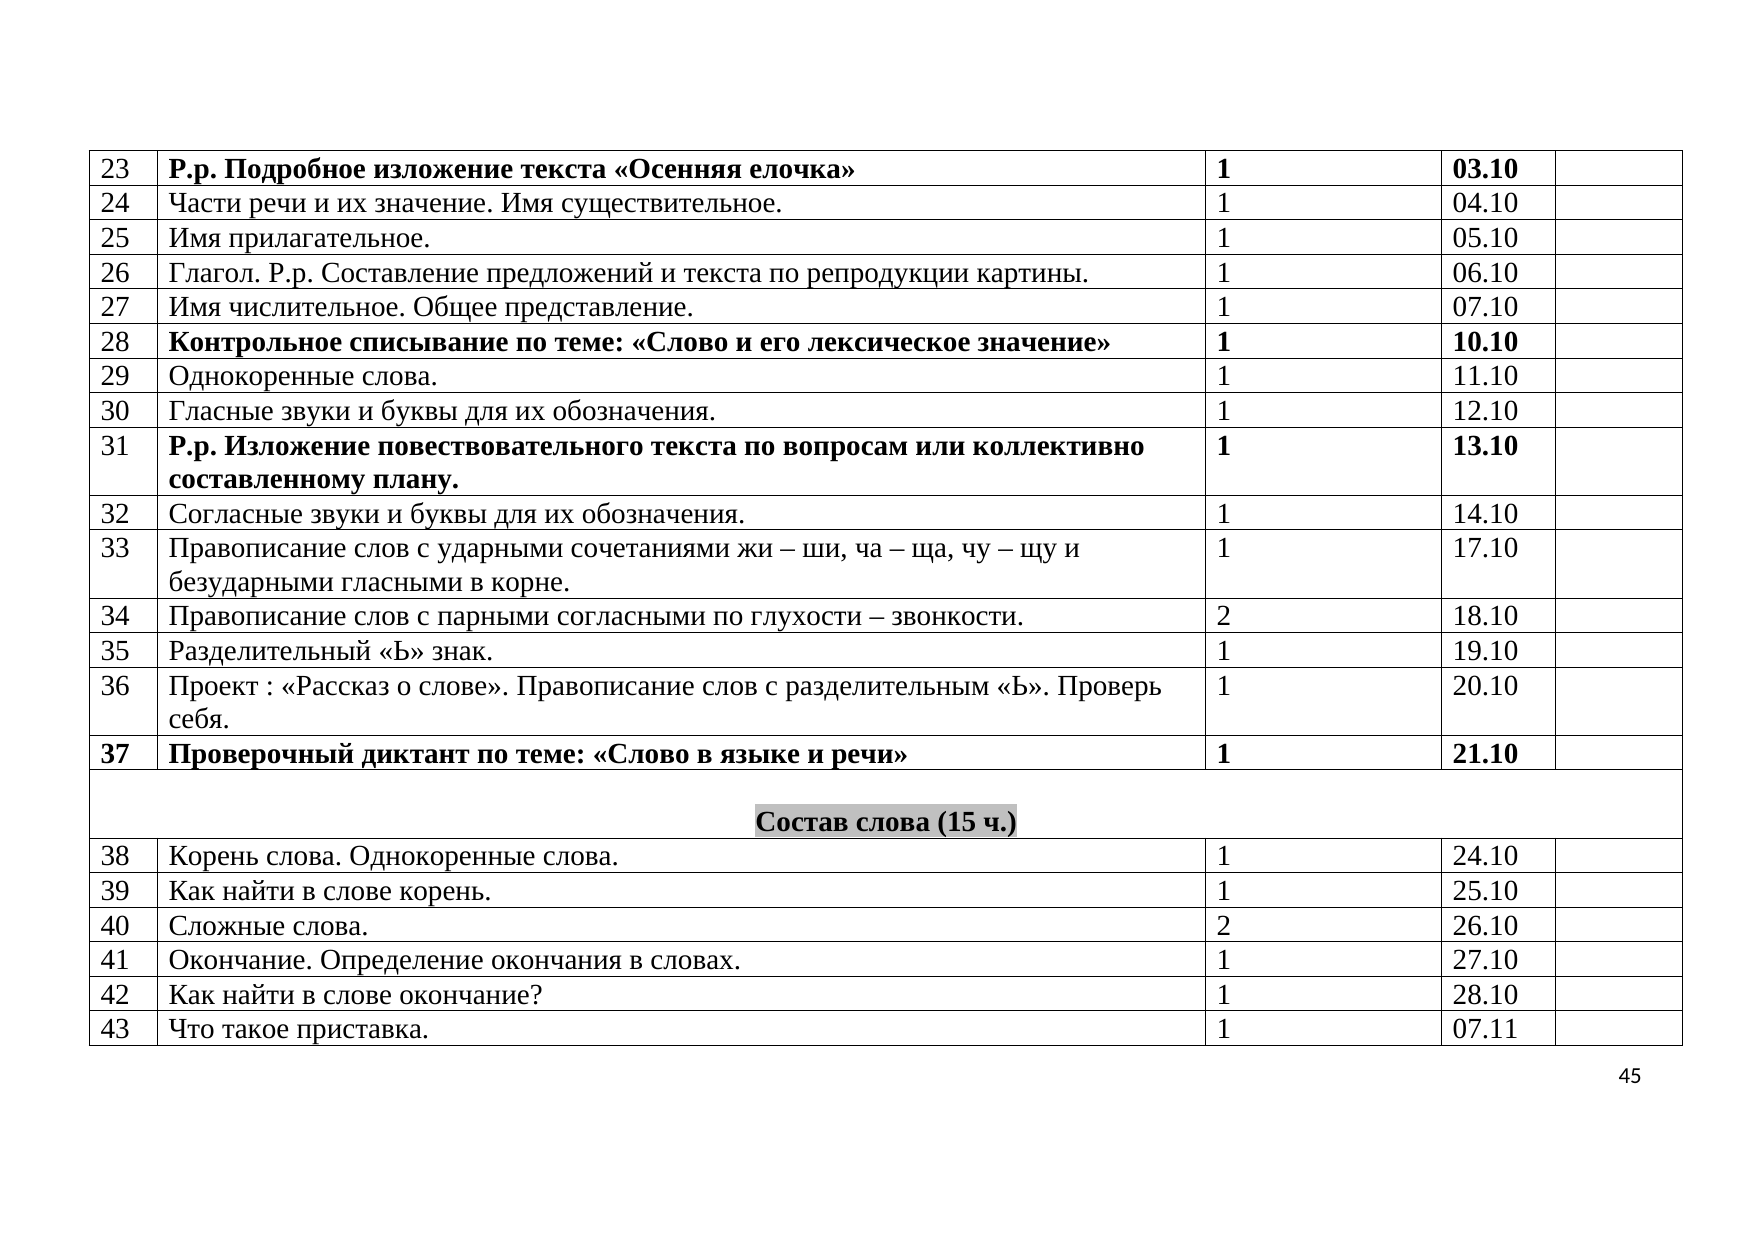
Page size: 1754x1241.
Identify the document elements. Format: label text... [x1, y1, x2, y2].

table_cell Р.р. Изложение повествовательного текста по вопросам или коллективно составленному плану. [158, 428, 1205, 495]
table_cell 26 [90, 255, 157, 288]
table_cell 23 [90, 151, 157, 184]
table_cell 29 [90, 359, 157, 392]
table_cell 1 [1206, 839, 1441, 872]
table_cell 1 [1206, 736, 1441, 769]
table_cell 17.10 [1442, 530, 1555, 597]
table_cell 38 [90, 839, 157, 872]
table_cell 41 [90, 942, 157, 976]
table_cell 04.10 [1442, 186, 1555, 219]
table_cell 13.10 [1442, 428, 1555, 495]
table_cell 39 [90, 873, 157, 907]
table_cell 1 [1206, 186, 1441, 219]
table_cell Как найти в слове окончание? [158, 977, 1205, 1010]
table_cell [1556, 428, 1682, 495]
table_cell 14.10 [1442, 496, 1555, 529]
table_cell [1556, 599, 1682, 632]
table_cell Окончание. Определение окончания в словах. [158, 942, 1205, 976]
table_cell Разделительный «Ь» знак. [158, 633, 1205, 667]
table_cell 32 [90, 496, 157, 529]
table_cell Р.р. Подробное изложение текста «Осенняя елочка» [158, 151, 1205, 184]
table_cell 1 [1206, 255, 1441, 288]
table_cell [1556, 220, 1682, 254]
table_cell [1556, 668, 1682, 735]
table_cell 1 [1206, 873, 1441, 907]
table_cell 1 [1206, 496, 1441, 529]
table_cell 42 [90, 977, 157, 1010]
table_cell [1556, 1011, 1682, 1045]
table_cell Сложные слова. [158, 908, 1205, 941]
table_cell Однокоренные слова. [158, 359, 1205, 392]
table_cell 1 [1206, 668, 1441, 735]
table_cell 1 [1206, 289, 1441, 323]
table_cell [1556, 393, 1682, 427]
table_cell Состав слова (15 ч.) [90, 770, 1682, 837]
table_cell Согласные звуки и буквы для их обозначения. [158, 496, 1205, 529]
table_cell 27.10 [1442, 942, 1555, 976]
table_cell [1556, 359, 1682, 392]
table_cell [1556, 873, 1682, 907]
table_cell 11.10 [1442, 359, 1555, 392]
table_cell 30 [90, 393, 157, 427]
table_cell [1556, 633, 1682, 667]
table_cell 10.10 [1442, 324, 1555, 357]
table_cell 18.10 [1442, 599, 1555, 632]
table_cell Что такое приставка. [158, 1011, 1205, 1045]
table_cell [1556, 839, 1682, 872]
table_cell [1556, 186, 1682, 219]
table_cell 34 [90, 599, 157, 632]
table_cell [1556, 255, 1682, 288]
table_cell 1 [1206, 1011, 1441, 1045]
table_cell [1556, 736, 1682, 769]
table_cell Правописание слов с ударными сочетаниями жи – ши, ча – ща, чу – щу и безударными гласными в корне. [158, 530, 1205, 597]
table_cell 2 [1206, 908, 1441, 941]
table_cell [1556, 530, 1682, 597]
table_cell 20.10 [1442, 668, 1555, 735]
table_cell 40 [90, 908, 157, 941]
table_cell 1 [1206, 633, 1441, 667]
table_cell 1 [1206, 359, 1441, 392]
table_cell Имя прилагательное. [158, 220, 1205, 254]
table_cell 06.10 [1442, 255, 1555, 288]
table_cell 24 [90, 186, 157, 219]
table_cell Как найти в слове корень. [158, 873, 1205, 907]
table_cell 36 [90, 668, 157, 735]
table_cell 07.11 [1442, 1011, 1555, 1045]
table_cell Контрольное списывание по теме: «Слово и его лексическое значение» [158, 324, 1205, 357]
table_cell 43 [90, 1011, 157, 1045]
table_cell Гласные звуки и буквы для их обозначения. [158, 393, 1205, 427]
table_cell 1 [1206, 942, 1441, 976]
table_cell Части речи и их значение. Имя существительное. [158, 186, 1205, 219]
table_cell 07.10 [1442, 289, 1555, 323]
table_cell 37 [90, 736, 157, 769]
table_cell 05.10 [1442, 220, 1555, 254]
table_cell Проверочный диктант по теме: «Слово в языке и речи» [158, 736, 1205, 769]
table_cell 03.10 [1442, 151, 1555, 184]
table_cell 12.10 [1442, 393, 1555, 427]
table_cell 27 [90, 289, 157, 323]
table_cell [1556, 942, 1682, 976]
table_cell Корень слова. Однокоренные слова. [158, 839, 1205, 872]
table_cell 25.10 [1442, 873, 1555, 907]
table_cell 2 [1206, 599, 1441, 632]
table_cell 1 [1206, 324, 1441, 357]
table_cell 28 [90, 324, 157, 357]
table_cell 28.10 [1442, 977, 1555, 1010]
table_cell Проект : «Рассказ о слове». Правописание слов с разделительным «Ь». Проверь себя. [158, 668, 1205, 735]
table_cell 26.10 [1442, 908, 1555, 941]
table_cell [1556, 496, 1682, 529]
table_cell 1 [1206, 393, 1441, 427]
table_cell Имя числительное. Общее представление. [158, 289, 1205, 323]
table_cell [1556, 908, 1682, 941]
table_cell 1 [1206, 977, 1441, 1010]
table_cell 31 [90, 428, 157, 495]
table_cell 1 [1206, 151, 1441, 184]
table_cell [1556, 151, 1682, 184]
table_cell 1 [1206, 428, 1441, 495]
table_cell [1556, 324, 1682, 357]
table_cell 19.10 [1442, 633, 1555, 667]
table_cell [1556, 977, 1682, 1010]
table_cell 35 [90, 633, 157, 667]
table_cell 21.10 [1442, 736, 1555, 769]
table_cell Правописание слов с парными согласными по глухости – звонкости. [158, 599, 1205, 632]
table_cell 1 [1206, 530, 1441, 597]
table_cell [1556, 289, 1682, 323]
table_cell Глагол. Р.р. Составление предложений и текста по репродукции картины. [158, 255, 1205, 288]
table_cell 25 [90, 220, 157, 254]
table_cell 33 [90, 530, 157, 597]
table_cell 24.10 [1442, 839, 1555, 872]
table_cell 1 [1206, 220, 1441, 254]
